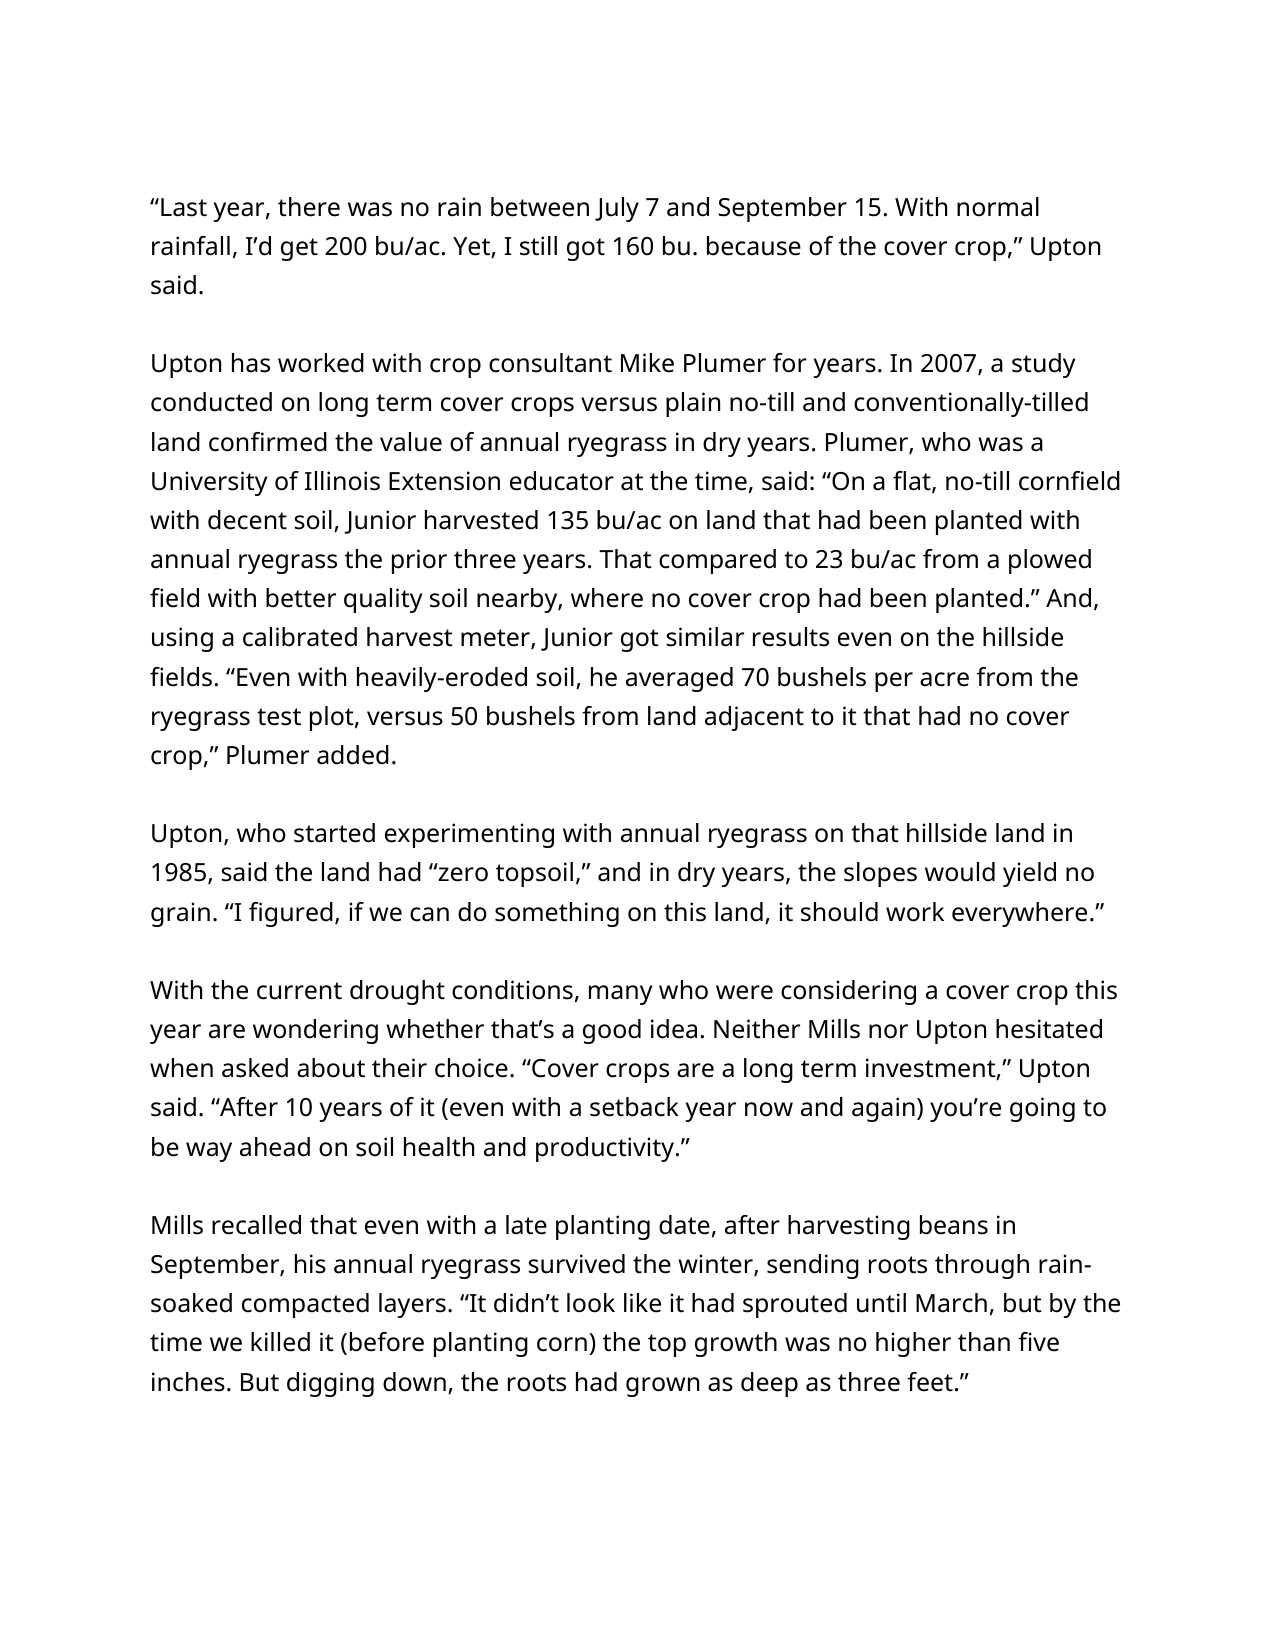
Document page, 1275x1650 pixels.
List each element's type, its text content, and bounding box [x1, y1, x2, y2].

text Upton has worked with crop consultant Mike Plumer for years. In 2007, a study conducted on long term cover crops versus plain no-till and conventionally-tilled land confirmed the value of annual ryegrass in dry years. Plumer, who was a University of Illinois Extension educator at the time, said: “On a flat, no-till cornfield with decent soil, Junior harvested 135 bu/ac on land that had been planted with annual ryegrass the prior three years. That compared to 23 bu/ac from a plowed field with better quality soil nearby, where no cover crop had been planted.” And, using a calibrated harvest meter, Junior got similar results even on the hillside fields. “Even with heavily-eroded soil, he averaged 70 bushels per acre from the ryegrass test plot, versus 50 bushels from land adjacent to it that had no cover crop,” Plumer added. [150, 346, 1125, 772]
text With the current drought conditions, many who were considering a cover crop this year are wondering whether that’s a good idea. Neither Mills nor Upton hesitated when asked about their choice. “Cover crops are a long term investment,” Upton said. “After 10 years of it (even with a setback year now and again) you’re going to be way ahead on soil health and productivity.” [150, 972, 1125, 1163]
text Mills recalled that even with a late planting date, after harvesting beans in September, his annual ryegrass survived the winter, sending roots through rain-soaked compacted layers. “It didn’t look like it had sprouted until March, but by the time we killed it (before planting corn) the top growth was no higher than five inches. But digging down, the roots had grown as deep as three feet.” [150, 1207, 1125, 1398]
text “Last year, there was no rain between July 7 and September 15. With normal rainfall, I’d get 200 bu/ac. Yet, I still got 160 bu. because of the cover crop,” Upton said. [150, 189, 1125, 302]
text Upton, who started experimenting with annual ryegrass on that hillside land in 1985, said the land had “zero topsoil,” and in dry years, the slopes would yield no grain. “I figured, if we can do something on this land, it should work everywhere.” [150, 816, 1125, 928]
